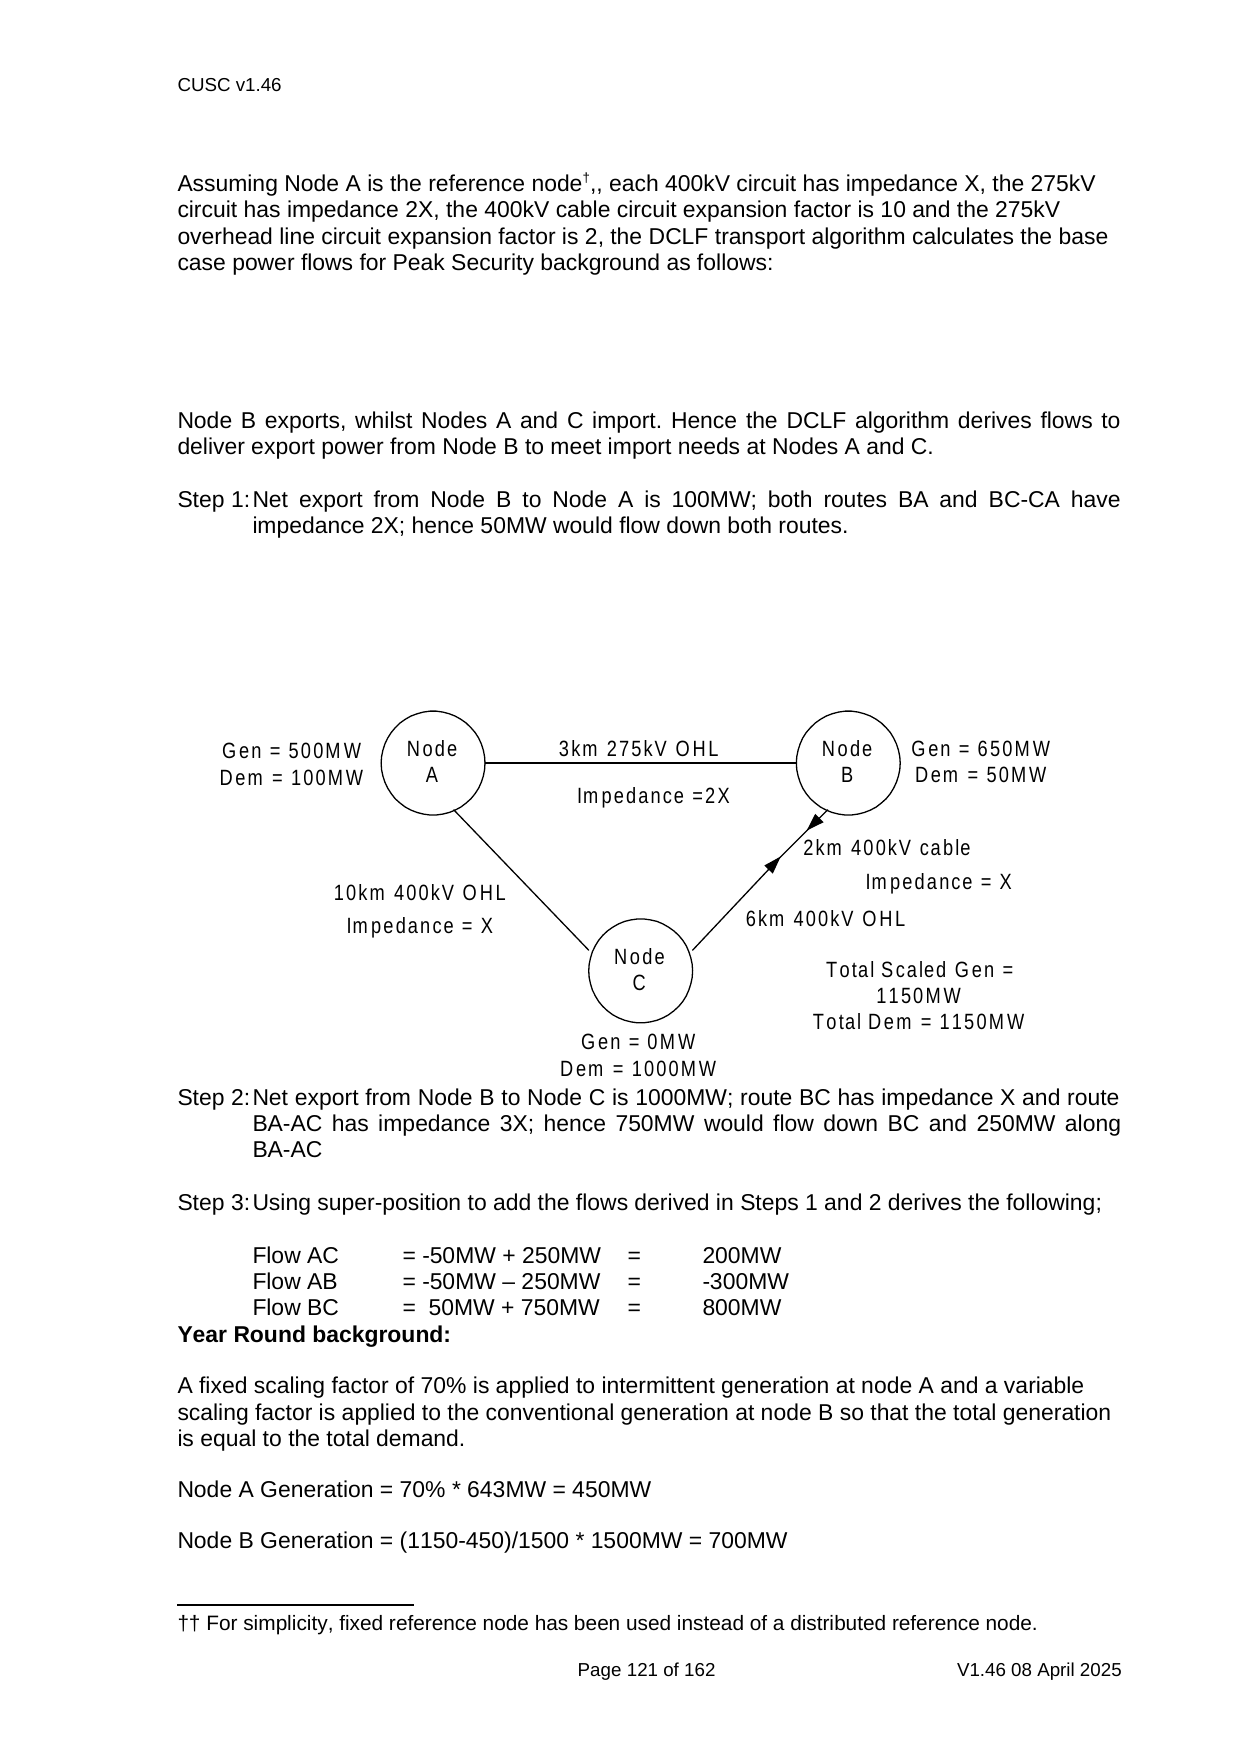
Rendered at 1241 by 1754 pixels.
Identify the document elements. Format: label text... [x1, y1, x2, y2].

text Node A Generation = 70% * 643MW = 450MW [177, 1476, 1121, 1502]
text Step 1: Net export from Node B to Node A is 100MW; both routes BA and BC-CA have impedance 2X; hence 50MW would flow down both routes. [177, 486, 1121, 538]
text Step 2: Net export from Node B to Node C is 1000MW; route BC has impedance X and route BA-AC has impedance 3X; hence 750MW would flow down BC and 250MW along BA-AC [177, 696, 1121, 1163]
text Node B Generation = (1150-450)/1500 * 1500MW = 700MW [177, 1527, 1121, 1554]
text Assuming Node A is the reference node†,, each 400kV circuit has impedance X, the 275kV circuit has impedance 2X, the 400kV cable circuit expansion factor is 10 and the 275kV overhead line circuit expansion factor is 2, the DCLF transport algorithm calculates the base case power flows for Peak Security background as follows: [177, 170, 1121, 276]
text Flow AB = -50MW – 250MW = -300MW [177, 1268, 1121, 1294]
text Flow AC = -50MW + 250MW = 200MW [177, 1242, 1121, 1268]
text A fixed scaling factor of 70% is applied to intermittent generation at node A and a variable scaling factor is applied to the conventional generation at node B so that the total generation is equal to the total demand. [177, 1372, 1121, 1451]
text Step 3: Using super-position to add the flows derived in Steps 1 and 2 derives the following; [177, 1189, 1121, 1215]
text Year Round background: [177, 1321, 1121, 1347]
text Node B exports, whilst Nodes A and C import. Hence the DCLF algorithm derives flows to deliver export power from Node B to meet import needs at Nodes A and C. [177, 407, 1121, 459]
text Flow BC = 50MW + 750MW = 800MW [177, 1294, 1121, 1321]
